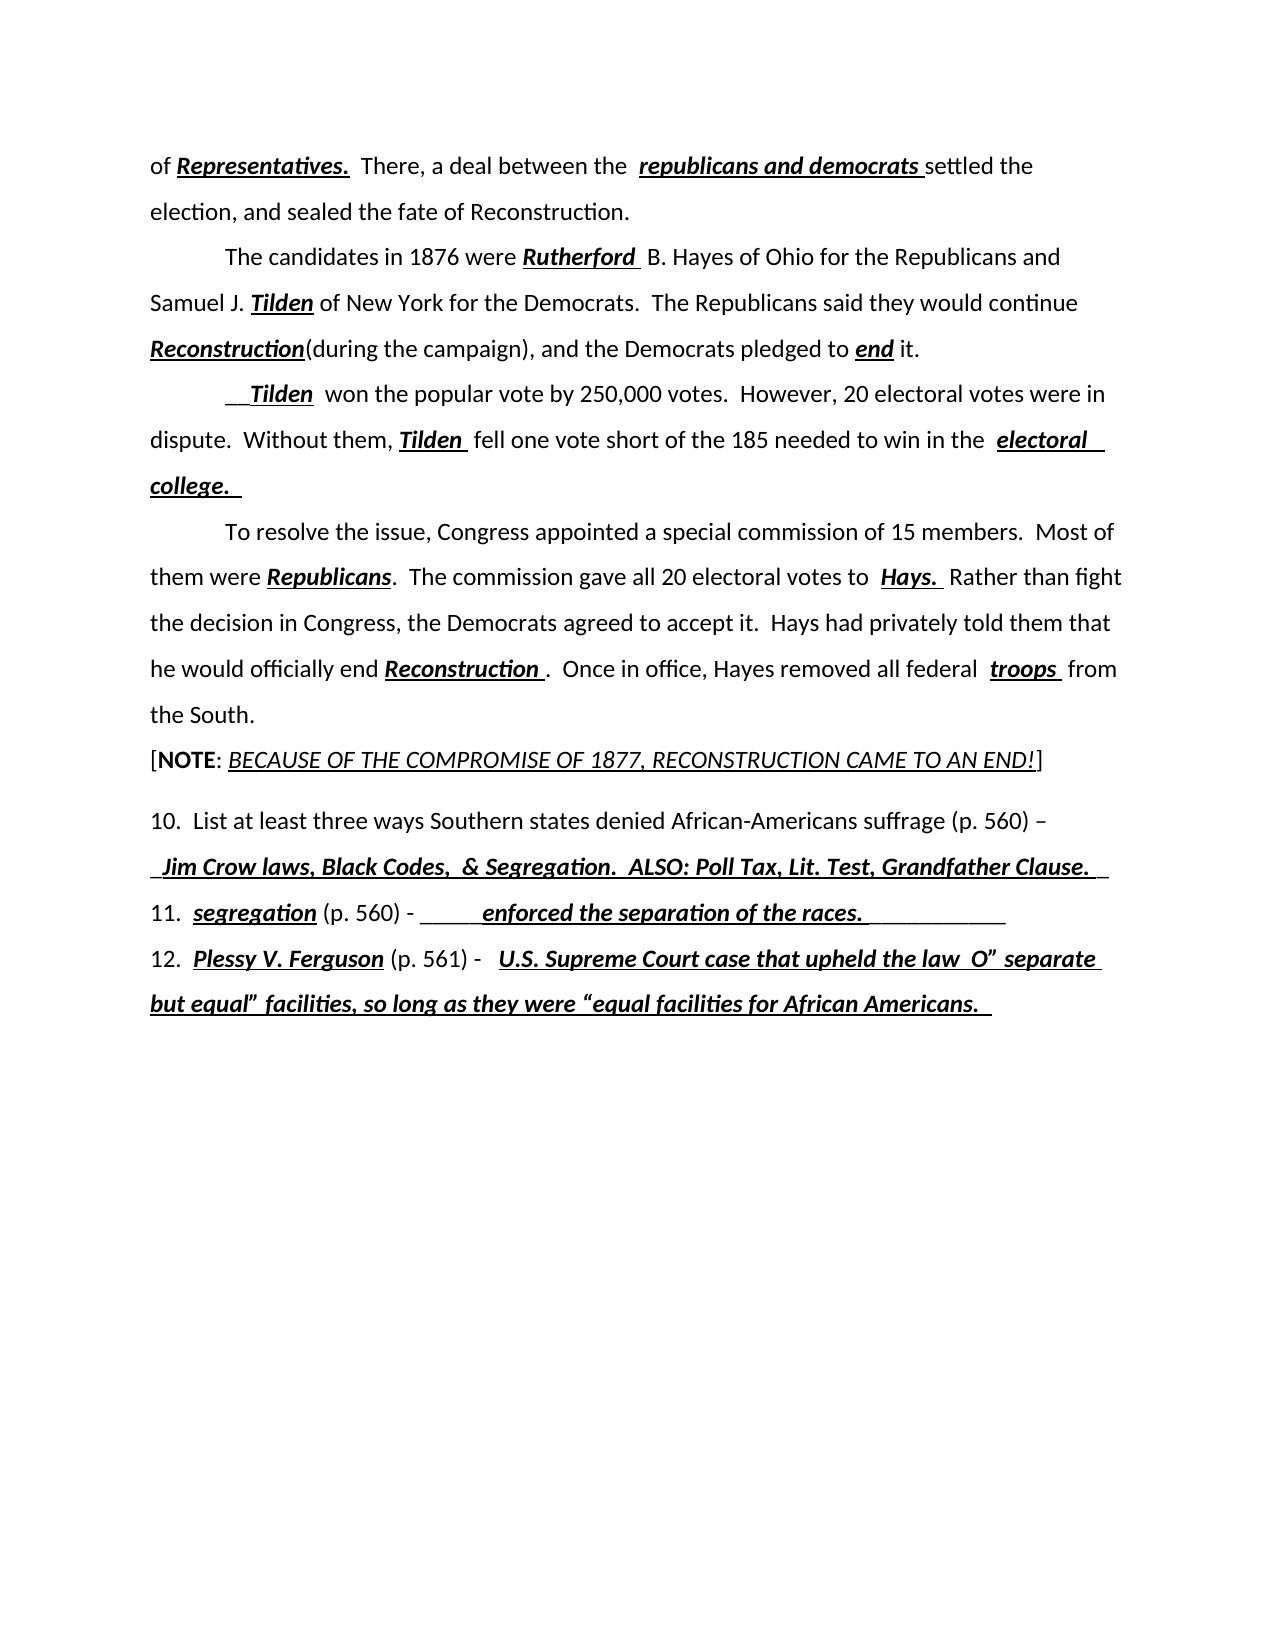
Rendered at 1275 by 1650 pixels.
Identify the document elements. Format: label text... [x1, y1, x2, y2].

text _Jim Crow laws, Black Codes, & Segregation. ALSO: Poll Tax, Lit. Test, Grandfather Clause. _ [150, 851, 1125, 882]
text 11. segregation (p. 560) - _____enforced the separation of the races. ___________ [150, 897, 1125, 927]
text The candidates in 1876 were Rutherford B. Hayes of Ohio for the Republicans and Samuel J. Tilden of New York for the Democrats. The Republicans said they would continue Reconstruction(during the campaign), and the Democrats pledged to end it. [150, 241, 1125, 363]
text 10. List at least three ways Southern states denied African-Americans suffrage (p. 560) – [150, 806, 1125, 836]
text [150, 150, 1125, 226]
text To resolve the issue, Congress appointed a special commission of 15 members. Most of them were Republicans. The commission gave all 20 electoral votes to Hays. Rather than fight the decision in Congress, the Democrats agreed to accept it. Hays had privately told them that he would officially end Reconstruction . Once in office, Hayes removed all federal troops from the South. [150, 516, 1125, 729]
text __Tilden won the popular vote by 250,000 votes. However, 20 electoral votes were in dispute. Without them, Tilden fell one vote short of the 185 needed to win in the electoral college. [150, 379, 1125, 501]
text [NOTE: BECAUSE OF THE COMPROMISE OF 1877, RECONSTRUCTION CAME TO AN END!] [150, 744, 1125, 775]
text 12. Plessy V. Ferguson (p. 561) - U.S. Supreme Court case that upheld the law O” separate but equal” facilities, so long as they were “equal facilities for African Americans. [150, 943, 1125, 1019]
